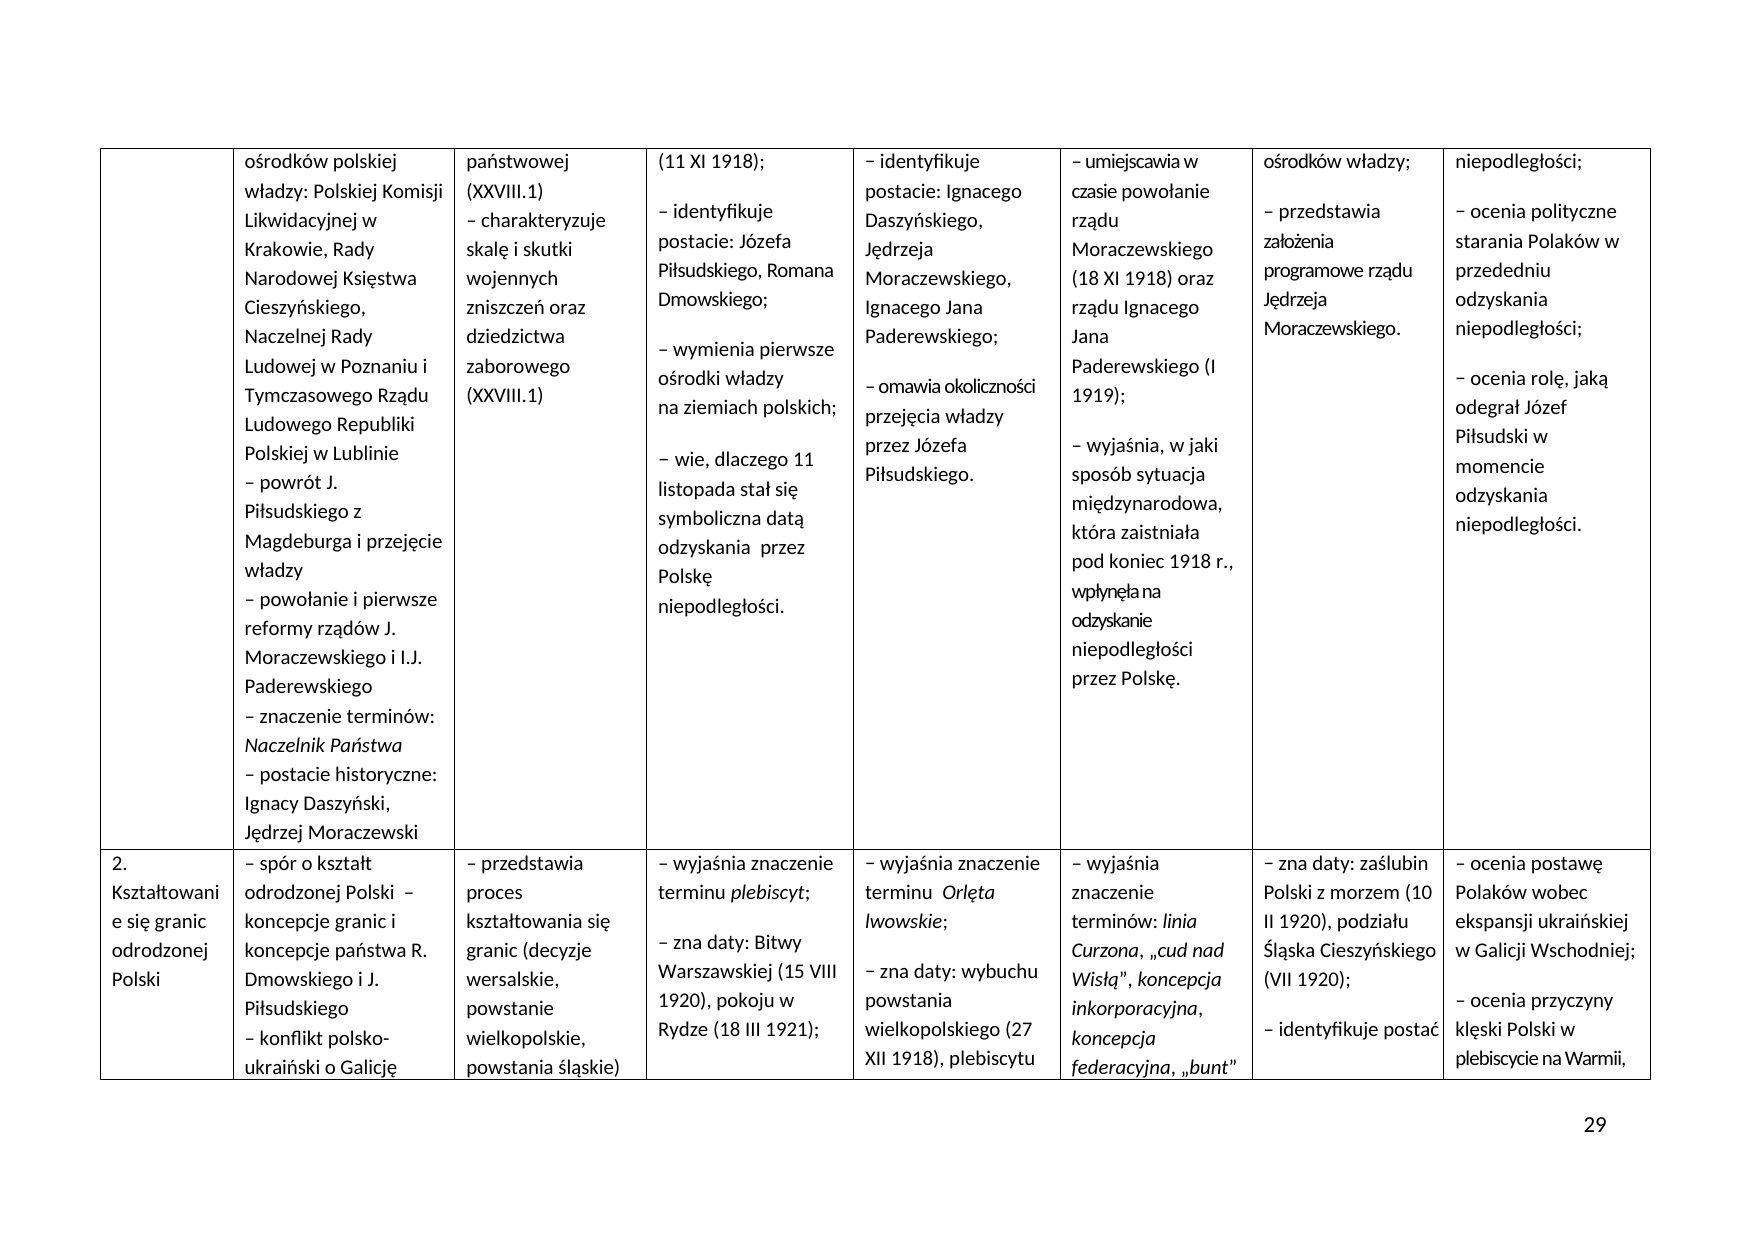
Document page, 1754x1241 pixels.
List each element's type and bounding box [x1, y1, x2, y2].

table_cell [1444, 850, 1650, 1079]
table_cell [101, 850, 233, 1079]
table_cell [1253, 149, 1443, 849]
table_cell [1444, 149, 1650, 849]
table_cell [647, 149, 853, 849]
table_cell [647, 850, 853, 1079]
table_cell [101, 149, 233, 849]
table_cell [455, 850, 646, 1079]
table_cell [234, 850, 454, 1079]
table_cell [854, 149, 1060, 849]
table_cell [1253, 850, 1443, 1079]
table_cell [1061, 850, 1252, 1079]
table_cell [1061, 149, 1252, 849]
table_cell [455, 149, 646, 849]
table_cell [234, 149, 454, 849]
table_cell [854, 850, 1060, 1079]
